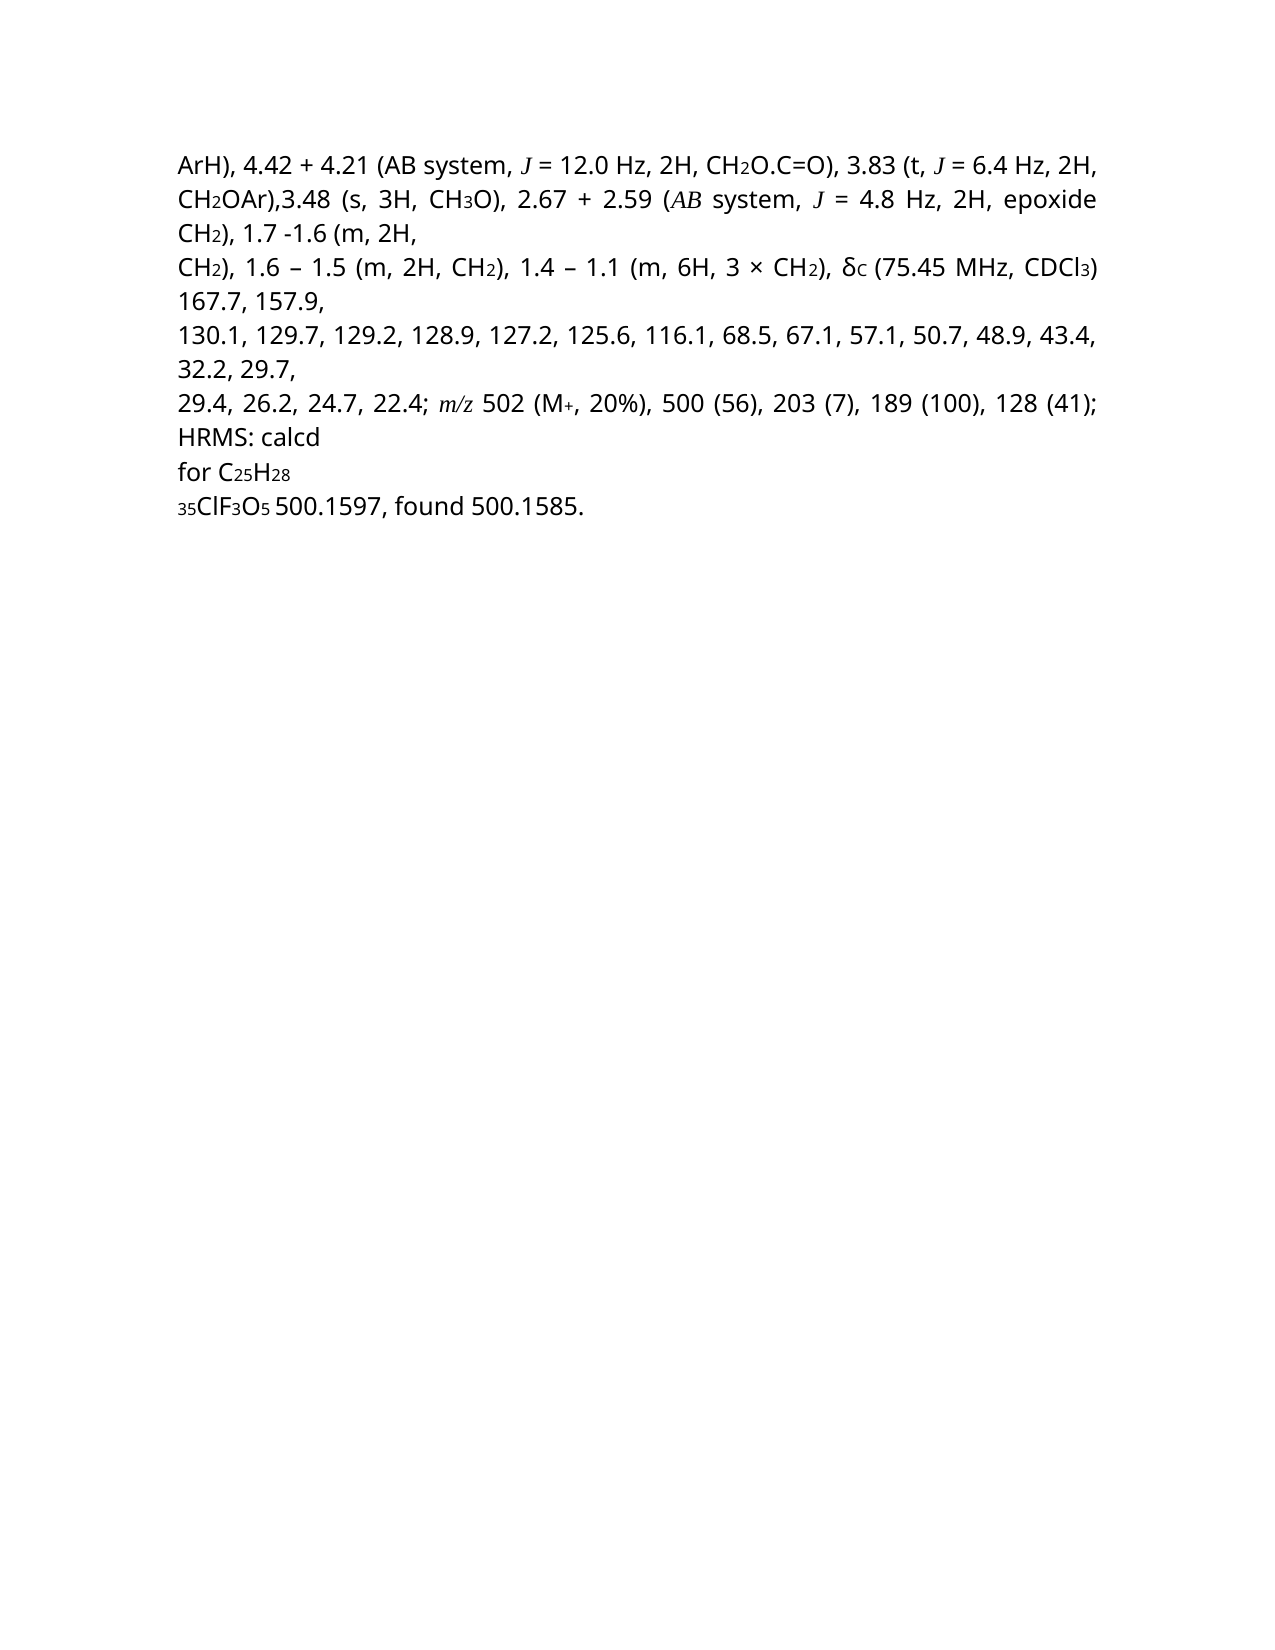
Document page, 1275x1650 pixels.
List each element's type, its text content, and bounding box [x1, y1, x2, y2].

text 130.1, 129.7, 129.2, 128.9, 127.2, 125.6, 116.1, 68.5, 67.1, 57.1, 50.7, 48.9, 43.4, 32.2, 29.7, [177, 318, 1098, 386]
text 29.4, 26.2, 24.7, 22.4; m/z 502 (M+, 20%), 500 (56), 203 (7), 189 (100), 128 (41); HRMS: calcd [177, 386, 1098, 454]
text ArH), 4.42 + 4.21 (AB system, J = 12.0 Hz, 2H, CH2O.C=O), 3.83 (t, J = 6.4 Hz, 2H, CH2OAr),3.48 (s, 3H, CH3O), 2.67 + 2.59 (AB system, J = 4.8 Hz, 2H, epoxide CH2), 1.7 -1.6 (m, 2H, [177, 148, 1098, 250]
text 35ClF3O5 500.1597, found 500.1585. [177, 488, 1098, 522]
text for C25H28 [177, 454, 1098, 488]
text CH2), 1.6 – 1.5 (m, 2H, CH2), 1.4 – 1.1 (m, 6H, 3 × CH2), δC (75.45 MHz, CDCl3) 167.7, 157.9, [177, 250, 1098, 318]
